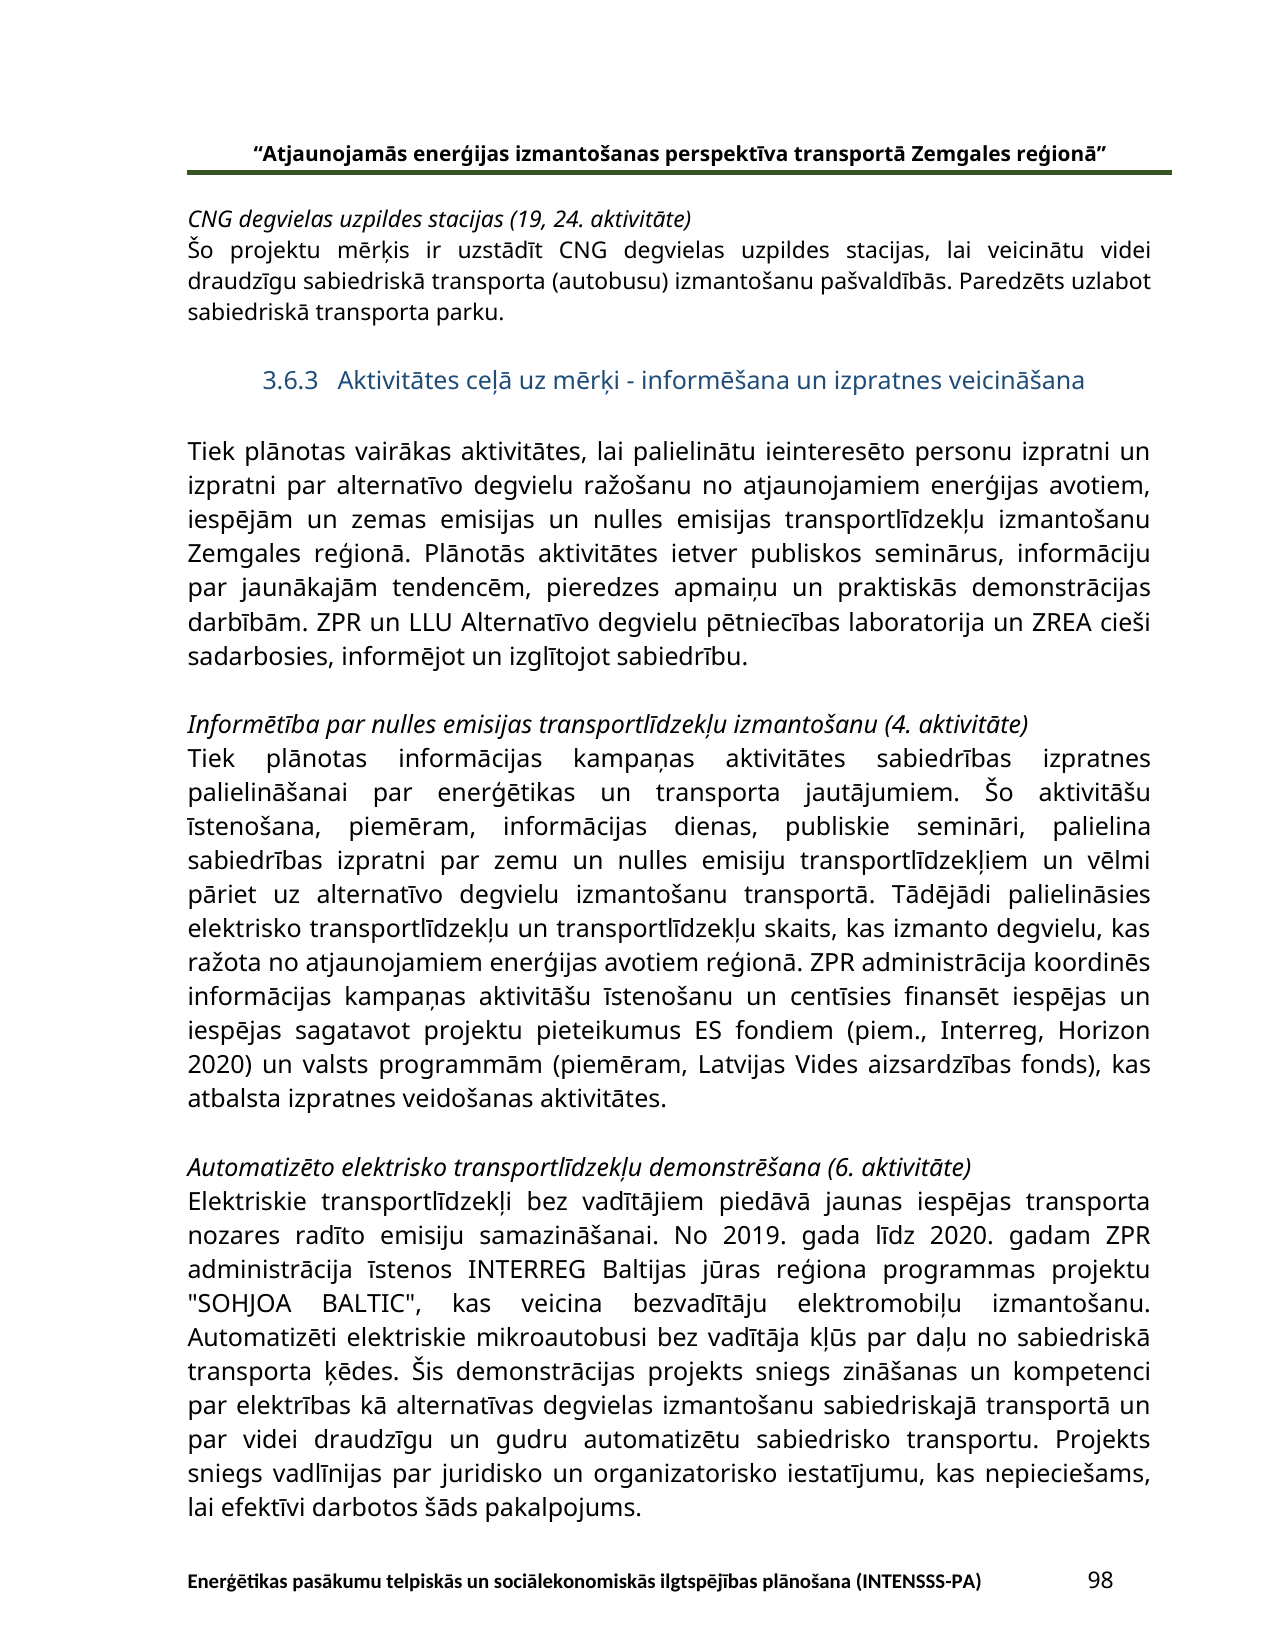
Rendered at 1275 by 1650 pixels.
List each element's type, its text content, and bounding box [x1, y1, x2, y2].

subtitle 3.6.3 Aktivitātes ceļā uz mērķi - informēšana un izpratnes veicināšana [262, 363, 1152, 397]
text Šo projektu mērķis ir uzstādīt CNG degvielas uzpildes stacijas, lai veicinātu videi draudzīgu sabiedriskā transporta (autobusu) izmantošanu pašvaldībās. Paredzēts uzlabot sabiedriskā transporta parku. [187, 234, 1152, 328]
text CNG degvielas uzpildes stacijas (19, 24. aktivitāte) [187, 203, 1152, 234]
text Informētība par nulles emisijas transportlīdzekļu izmantošanu (4. aktivitāte) [187, 706, 1152, 740]
text Tiek plānotas vairākas aktivitātes, lai palielinātu ieinteresēto personu izpratni un izpratni par alternatīvo degvielu ražošanu no atjaunojamiem enerģijas avotiem, iespējām un zemas emisijas un nulles emisijas transportlīdzekļu izmantošanu Zemgales reģionā. Plānotās aktivitātes ietver publiskos seminārus, informāciju par jaunākajām tendencēm, pieredzes apmaiņu un praktiskās demonstrācijas darbībām. ZPR un LLU Alternatīvo degvielu pētniecības laboratorija un ZREA cieši sadarbosies, informējot un izglītojot sabiedrību. [187, 434, 1152, 672]
text Elektriskie transportlīdzekļi bez vadītājiem piedāvā jaunas iespējas transporta nozares radīto emisiju samazināšanai. No 2019. gada līdz 2020. gadam ZPR administrācija īstenos INTERREG Baltijas jūras reģiona programmas projektu "SOHJOA BALTIC", kas veicina bezvadītāju elektromobiļu izmantošanu. Automatizēti elektriskie mikroautobusi bez vadītāja kļūs par daļu no sabiedriskā transporta ķēdes. Šis demonstrācijas projekts sniegs zināšanas un kompetenci par elektrības kā alternatīvas degvielas izmantošanu sabiedriskajā transportā un par videi draudzīgu un gudru automatizētu sabiedrisko transportu. Projekts sniegs vadlīnijas par juridisko un organizatorisko iestatījumu, kas nepieciešams, lai efektīvi darbotos šāds pakalpojums. [187, 1183, 1152, 1524]
text Automatizēto elektrisko transportlīdzekļu demonstrēšana (6. aktivitāte) [187, 1149, 1152, 1183]
text Tiek plānotas informācijas kampaņas aktivitātes sabiedrības izpratnes palielināšanai par enerģētikas un transporta jautājumiem. Šo aktivitāšu īstenošana, piemēram, informācijas dienas, publiskie semināri, palielina sabiedrības izpratni par zemu un nulles emisiju transportlīdzekļiem un vēlmi pāriet uz alternatīvo degvielu izmantošanu transportā. Tādējādi palielināsies elektrisko transportlīdzekļu un transportlīdzekļu skaits, kas izmanto degvielu, kas ražota no atjaunojamiem enerģijas avotiem reģionā. ZPR administrācija koordinēs informācijas kampaņas aktivitāšu īstenošanu un centīsies finansēt iespējas un iespējas sagatavot projektu pieteikumus ES fondiem (piem., Interreg, Horizon 2020) un valsts programmām (piemēram, Latvijas Vides aizsardzības fonds), kas atbalsta izpratnes veidošanas aktivitātes. [187, 740, 1152, 1115]
